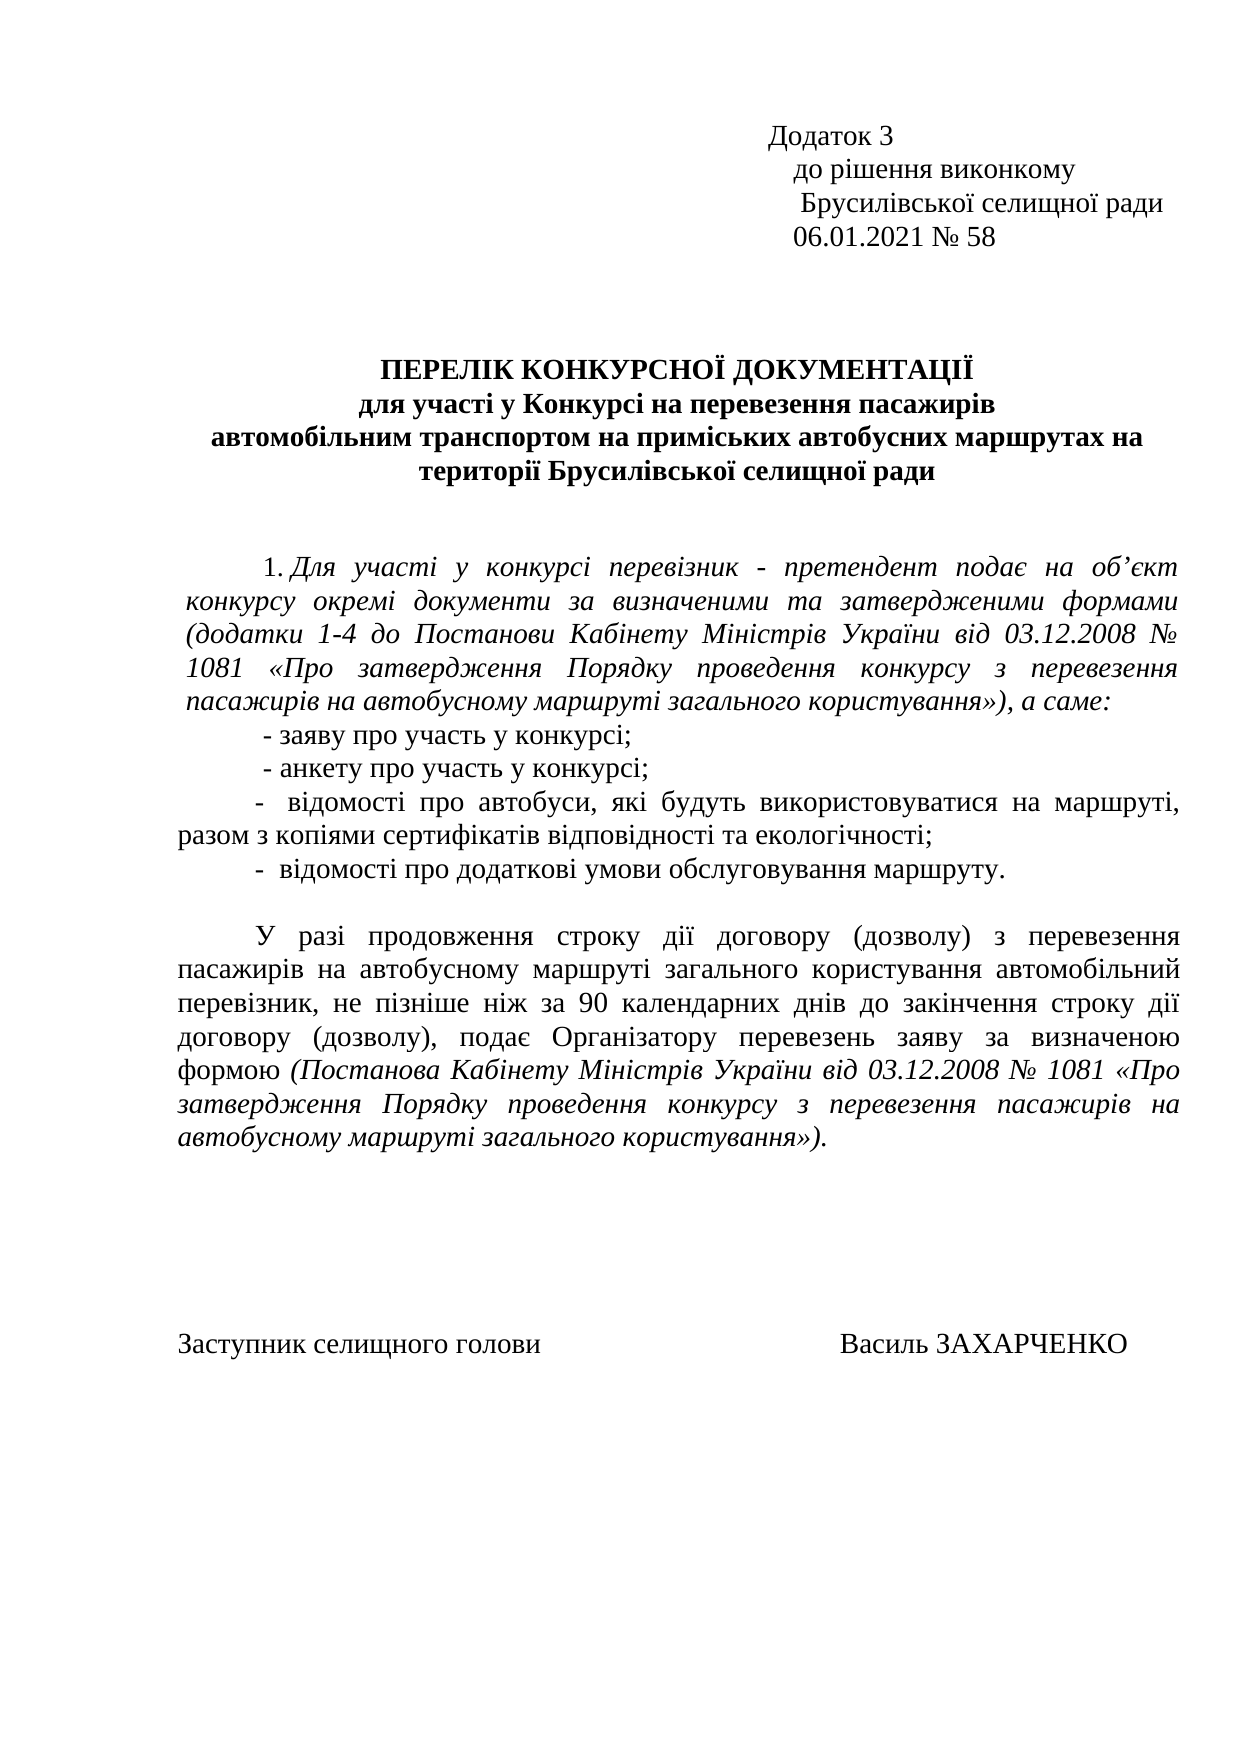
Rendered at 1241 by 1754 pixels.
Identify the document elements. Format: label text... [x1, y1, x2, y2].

list заяву про участь у конкурсі; [186, 717, 1181, 751]
text Додаток 3 [177, 118, 1181, 152]
text 06.01.2021 № 58 [177, 219, 1181, 252]
text У разі продовження строку дії договору (дозволу) з перевезення пасажирів на автобусному маршруті загального користування автомобільний перевізник, не пізніше ніж за 90 календарних днів до закінчення строку дії договору (дозволу), подає Організатору перевезень заяву за визначеною формою (Постанова Кабінету Міністрів України від 03.12.2008 № 1081 «Про затвердження Порядку проведення конкурсу з перевезення пасажирів на автобусному маршруті загального користування»). [177, 1119, 1181, 1153]
text У разі продовження строку дії договору (дозволу) з перевезення пасажирів на автобусному маршруті загального користування автомобільний перевізник, не пізніше ніж за 90 календарних днів до закінчення строку дії договору (дозволу), подає Організатору перевезень заяву за визначеною формою (Постанова Кабінету Міністрів України від 03.12.2008 № 1081 «Про затвердження Порядку проведення конкурсу з перевезення пасажирів на автобусному маршруті загального користування»). [177, 918, 1181, 1086]
text ПЕРЕЛІК КОНКУРСНОЇ ДОКУМЕНТАЦІЇ [177, 353, 1177, 386]
text до рішення виконкому [177, 152, 1181, 185]
text Заступник селищного голови Василь ЗАХАРЧЕНКО [177, 1326, 1181, 1360]
list відомості про автобуси, які будуть використовуватися на маршруті, разом з копіями сертифікатів відповідності та екологічності; [177, 784, 1181, 851]
text автомобільним транспортом на приміських автобусних маршрутах на території Брусилівської селищної ради [177, 420, 1177, 487]
text Брусилівської селищної ради [177, 185, 1181, 219]
list анкету про участь у конкурсі; [186, 751, 1181, 784]
text для участі у Конкурсі на перевезення пасажирів [177, 386, 1177, 420]
list Для участі у конкурсі перевізник - претендент подає на об’єкт конкурсу окремі документи за визначеними та затвердженими формами (додатки 1-4 до Постанови Кабінету Міністрів України від 03.12.2008 № 1081 «Про затвердження Порядку проведення конкурсу з перевезення пасажирів на автобусному маршруті загального користування»), а саме: [186, 616, 1179, 717]
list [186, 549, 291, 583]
list відомості про додаткові умови обслуговування маршруту. [177, 851, 1181, 885]
